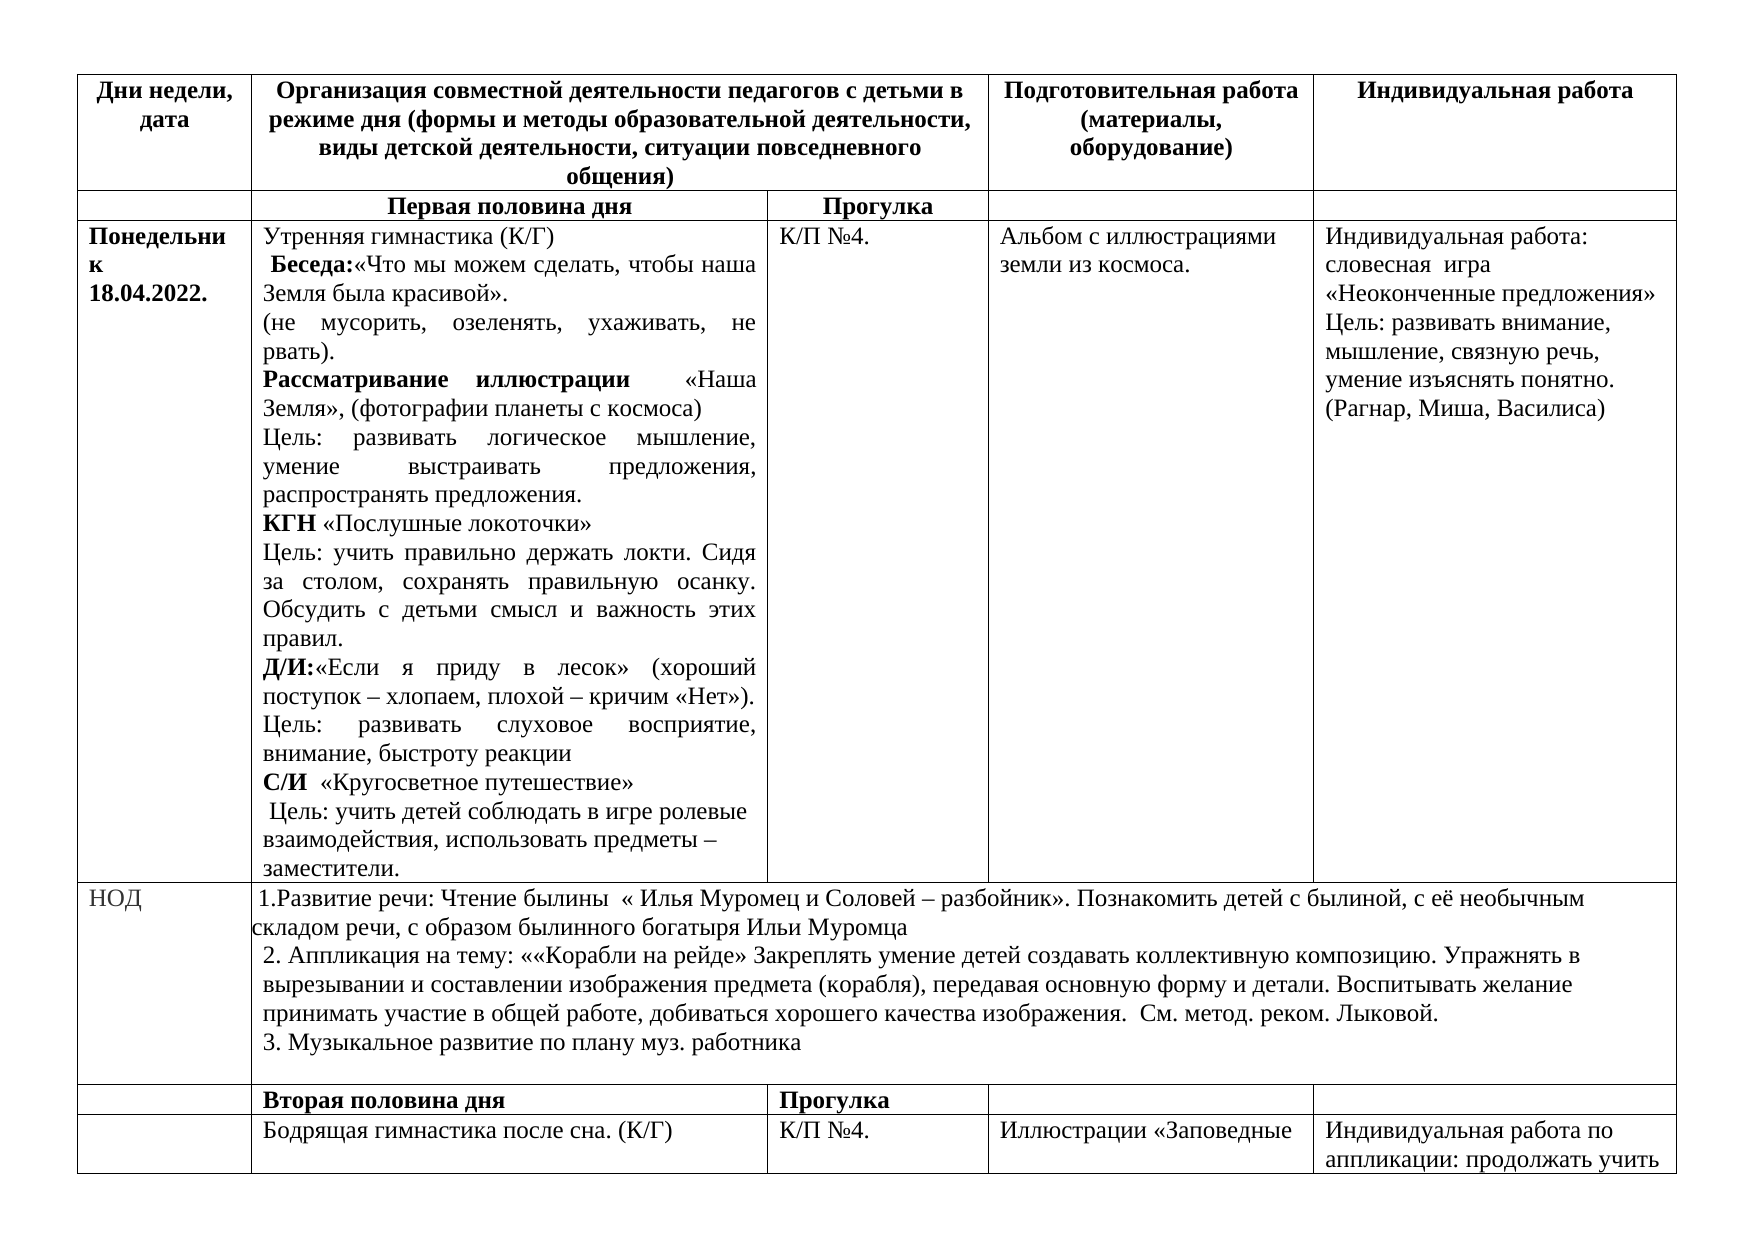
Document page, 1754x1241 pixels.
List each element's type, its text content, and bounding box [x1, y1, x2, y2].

table_cell Альбом с иллюстрациями земли из космоса. [989, 221, 1313, 882]
table_cell Понедельник 18.04.2022. [78, 221, 251, 882]
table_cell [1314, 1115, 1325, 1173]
table_header Дни недели, дата [78, 75, 251, 190]
table_header Индивидуальная работа [1314, 75, 1676, 190]
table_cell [252, 1115, 767, 1173]
table_cell [1314, 191, 1676, 220]
table_cell Вторая половина дня [252, 1085, 767, 1114]
table_cell [989, 191, 1313, 220]
table_cell Прогулка [768, 1085, 988, 1114]
table_cell Индивидуальная работа: словесная игра «Неоконченные предложения» Цель: развивать внимание, мышление, связную речь, умение изъяснять понятно. (Рагнар, Миша, Василиса) [1314, 221, 1676, 882]
table_cell Первая половина дня [252, 191, 767, 220]
table_cell НОД [78, 883, 251, 1084]
table_cell [78, 1085, 251, 1114]
table_header Организация совместной деятельности педагогов с детьми в режиме дня (формы и методы образовательной деятельности, виды детской деятельности, ситуации повседневного общения) [252, 75, 988, 190]
table_cell [78, 1115, 251, 1173]
table_cell 1.Развитие речи: Чтение былины « Илья Муромец и Соловей – разбойник». Познакомить детей с былиной, с её необычным складом речи, с образом былинного богатыря Ильи Муромца 2. Аппликация на тему: ««Корабли на рейде» Закреплять умение детей создавать коллективную композицию. Упражнять в вырезывании и составлении изображения предмета (корабля), передавая основную форму и детали. Воспитывать желание принимать участие в общей работе, добиваться хорошего качества изображения. См. метод. реком. Лыковой. 3. Музыкальное развитие по плану муз. работника [252, 883, 1676, 1084]
table_cell [1314, 1085, 1676, 1114]
table_cell К/П №4. [768, 1115, 988, 1173]
table_header Подготовительная работа (материалы, оборудование) [989, 75, 1313, 190]
table_cell [989, 1085, 1313, 1114]
table_cell Прогулка [768, 191, 988, 220]
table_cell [989, 1115, 1313, 1173]
table_cell [78, 191, 251, 220]
table_cell Утренняя гимнастика (К/Г) Беседа:«Что мы можем сделать, чтобы наша Земля была красивой». (не мусорить, озеленять, ухаживать, не рвать). Рассматривание иллюстрации «Наша Земля», (фотографии планеты с космоса) Цель: развивать логическое мышление, умение выстраивать предложения, распространять предложения. КГН «Послушные локоточки» Цель: учить правильно держать локти. Сидя за столом, сохранять правильную осанку. Обсудить с детьми смысл и важность этих правил. Д/И:«Если я приду в лесок» (хороший поступок – хлопаем, плохой – кричим «Нет»). Цель: развивать слуховое восприятие, внимание, быстроту реакции С/И «Кругосветное путешествие» Цель: учить детей соблюдать в игре ролевые взаимодействия, использовать предметы – заместители. [252, 221, 767, 882]
table_cell К/П №4. [768, 221, 988, 882]
